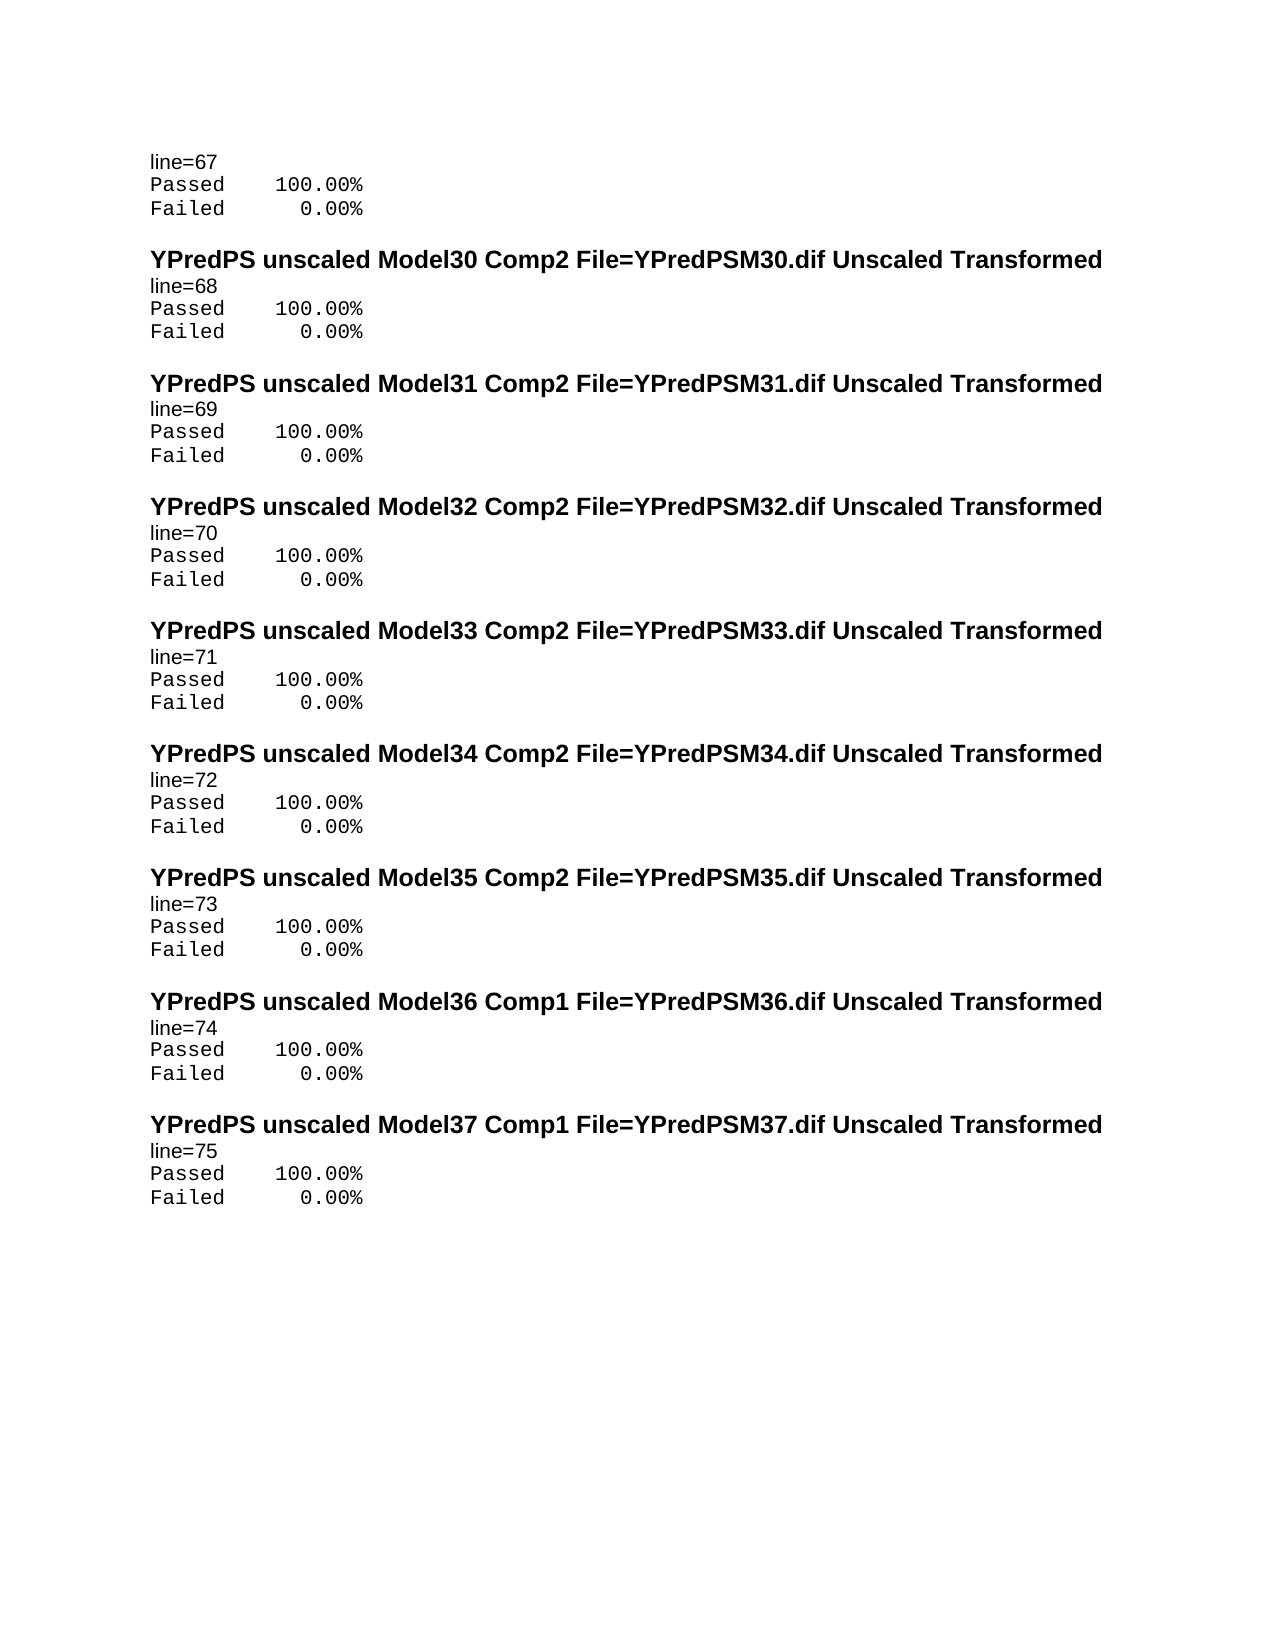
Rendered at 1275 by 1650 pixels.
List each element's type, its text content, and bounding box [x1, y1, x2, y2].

text Failed 0.00% [150, 692, 1125, 716]
text line=68 [150, 274, 1125, 298]
text Passed 100.00% [150, 792, 1125, 816]
text Passed 100.00% [150, 545, 1125, 568]
text line=75 [150, 1139, 1125, 1163]
text line=73 [150, 892, 1125, 916]
text YPredPS unscaled Model34 Comp2 File=YPredPSM34.dif Unscaled Transformed [150, 739, 1125, 768]
text Passed 100.00% [150, 298, 1125, 321]
text line=70 [150, 521, 1125, 545]
text Failed 0.00% [150, 816, 1125, 839]
text Failed 0.00% [150, 1063, 1125, 1087]
text Passed 100.00% [150, 174, 1125, 198]
text Failed 0.00% [150, 1187, 1125, 1210]
text line=69 [150, 397, 1125, 421]
text line=72 [150, 768, 1125, 792]
text line=74 [150, 1016, 1125, 1039]
text line=71 [150, 644, 1125, 668]
text Passed 100.00% [150, 916, 1125, 939]
text YPredPS unscaled Model35 Comp2 File=YPredPSM35.dif Unscaled Transformed [150, 863, 1125, 892]
text Failed 0.00% [150, 568, 1125, 592]
text YPredPS unscaled Model37 Comp1 File=YPredPSM37.dif Unscaled Transformed [150, 1110, 1125, 1139]
text Failed 0.00% [150, 445, 1125, 468]
text YPredPS unscaled Model31 Comp2 File=YPredPSM31.dif Unscaled Transformed [150, 368, 1125, 397]
text Failed 0.00% [150, 321, 1125, 345]
text YPredPS unscaled Model33 Comp2 File=YPredPSM33.dif Unscaled Transformed [150, 616, 1125, 644]
text YPredPS unscaled Model36 Comp1 File=YPredPSM36.dif Unscaled Transformed [150, 987, 1125, 1016]
text Passed 100.00% [150, 1163, 1125, 1187]
text Failed 0.00% [150, 198, 1125, 221]
text Passed 100.00% [150, 668, 1125, 692]
text Passed 100.00% [150, 421, 1125, 445]
text Passed 100.00% [150, 1039, 1125, 1063]
text YPredPS unscaled Model32 Comp2 File=YPredPSM32.dif Unscaled Transformed [150, 492, 1125, 521]
text line=67 [150, 150, 1125, 174]
text YPredPS unscaled Model30 Comp2 File=YPredPSM30.dif Unscaled Transformed [150, 245, 1125, 274]
text Failed 0.00% [150, 939, 1125, 963]
